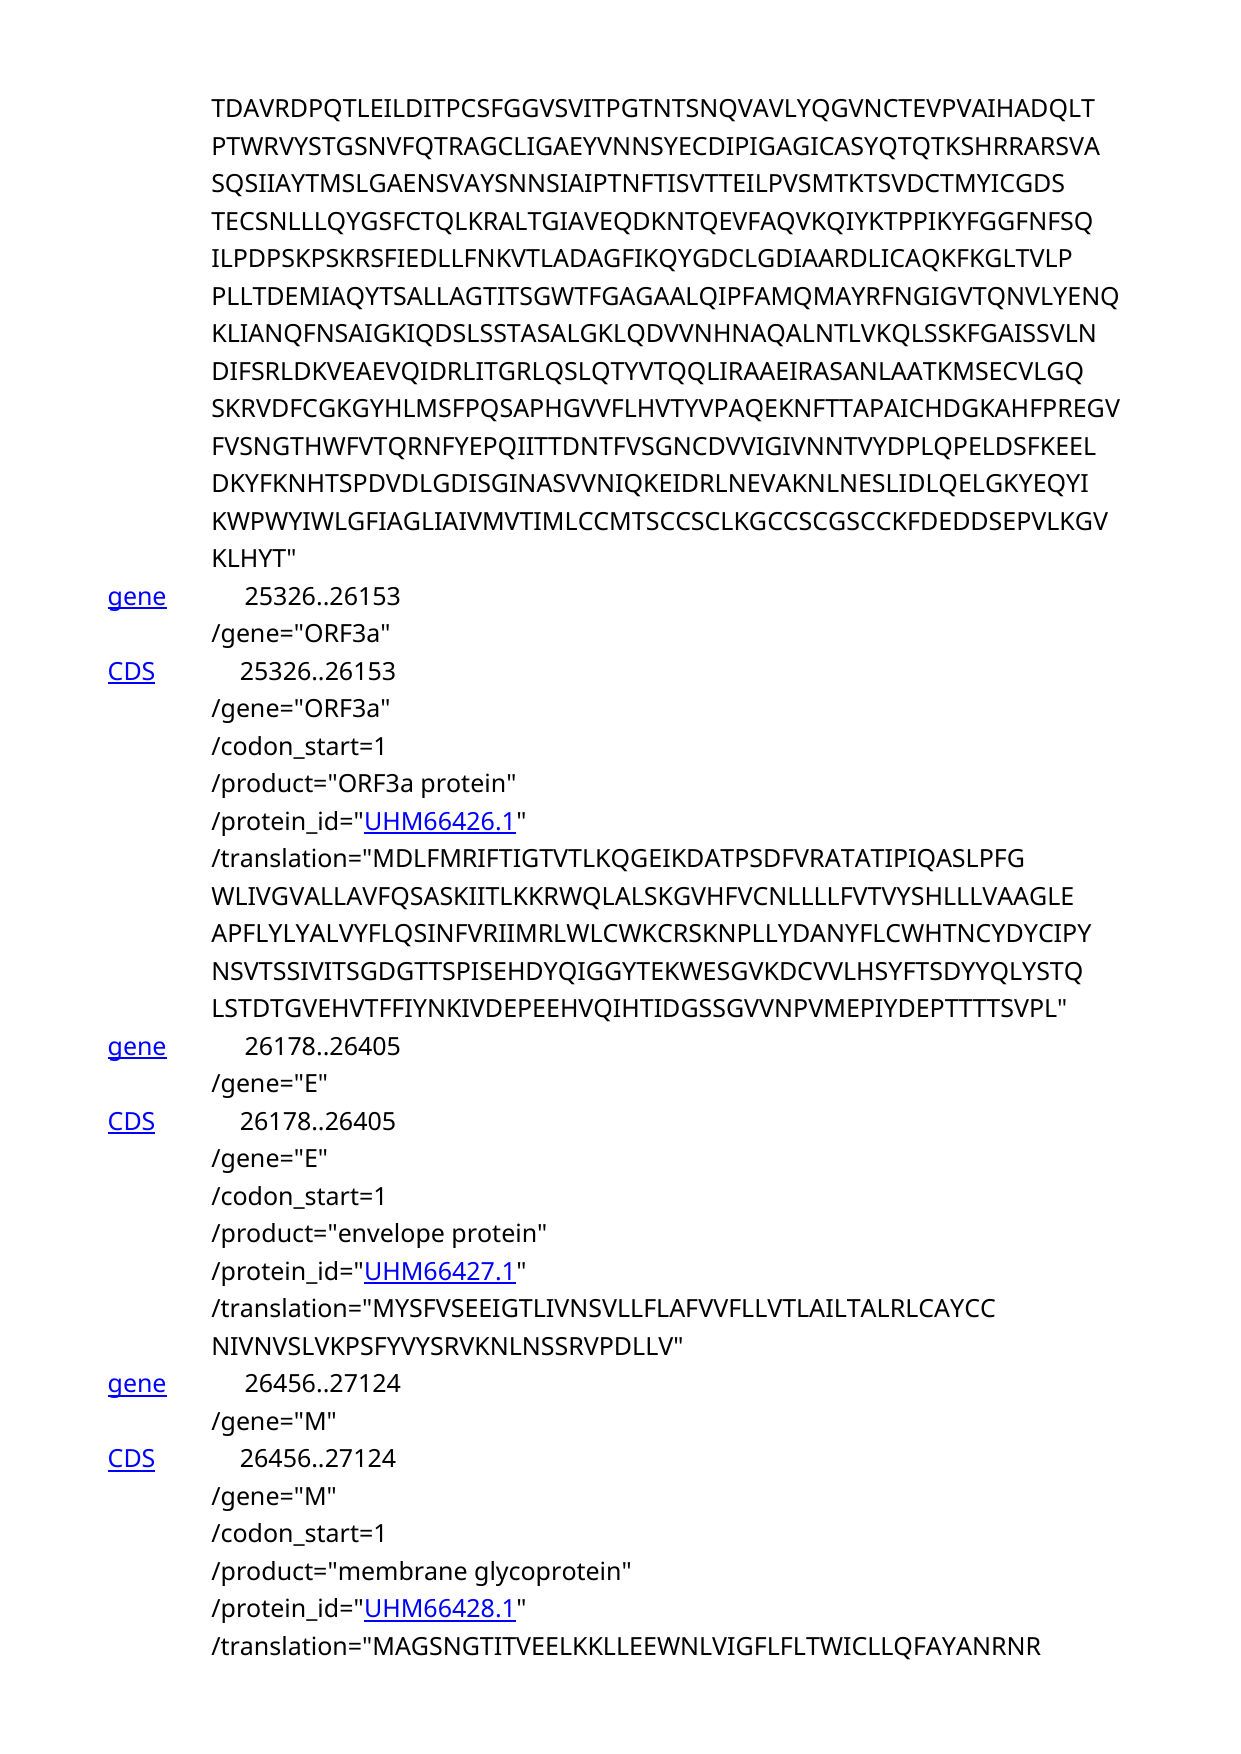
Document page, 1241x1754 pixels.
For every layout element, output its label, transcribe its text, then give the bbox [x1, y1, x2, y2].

text /gene="ORF3a" [75, 689, 1165, 727]
text APFLYLYALVYFLQSINFVRIIMRLWLCWKCRSKNPLLYDANYFLCWHTNCYDYCIPY [75, 914, 1165, 952]
text gene 25326..26153 [75, 577, 1165, 614]
text DIFSRLDKVEAEVQIDRLITGRLQSLQTYVTQQLIRAAEIRASANLAATKMSECVLGQ [75, 352, 1165, 389]
text SKRVDFCGKGYHLMSFPQSAPHGVVFLHVTYVPAQEKNFTTAPAICHDGKAHFPREGV [75, 389, 1165, 427]
text CDS 26178..26405 [75, 1102, 1165, 1139]
text /codon_start=1 [75, 727, 1165, 764]
text /gene="E" [75, 1064, 1165, 1102]
text PLLTDEMIAQYTSALLAGTITSGWTFGAGAALQIPFAMQMAYRFNGIGVTQNVLYENQ [75, 277, 1165, 314]
text CDS 26456..27124 [75, 1439, 1165, 1477]
text /gene="ORF3a" [75, 614, 1165, 652]
text /translation="MAGSNGTITVEELKKLLEEWNLVIGFLFLTWICLLQFAYANRNR [75, 1627, 1165, 1664]
text /gene="M" [75, 1477, 1165, 1514]
text /gene="E" [75, 1139, 1165, 1177]
text /translation="MDLFMRIFTIGTVTLKQGEIKDATPSDFVRATATIPIQASLPFG [75, 839, 1165, 877]
text FVSNGTHWFVTQRNFYEPQIITTDNTFVSGNCDVVIGIVNNTVYDPLQPELDSFKEEL [75, 427, 1165, 464]
text NSVTSSIVITSGDGTTSPISEHDYQIGGYTEKWESGVKDCVVLHSYFTSDYYQLYSTQ [75, 952, 1165, 989]
text PTWRVYSTGSNVFQTRAGCLIGAEYVNNSYECDIPIGAGICASYQTQTKSHRRARSVA [75, 127, 1165, 164]
text ILPDPSKPSKRSFIEDLLFNKVTLADAGFIKQYGDCLGDIAARDLICAQKFKGLTVLP [75, 239, 1165, 277]
text /codon_start=1 [75, 1514, 1165, 1552]
text /translation="MYSFVSEEIGTLIVNSVLLFLAFVVFLLVTLAILTALRLCAYCC [75, 1289, 1165, 1327]
text SQSIIAYTMSLGAENSVAYSNNSIAIPTNFTISVTTEILPVSMTKTSVDCTMYICGDS [75, 164, 1165, 202]
text TECSNLLLQYGSFCTQLKRALTGIAVEQDKNTQEVFAQVKQIYKTPPIKYFGGFNFSQ [75, 202, 1165, 239]
text DKYFKNHTSPDVDLGDISGINASVVNIQKEIDRLNEVAKNLNESLIDLQELGKYEQYI [75, 464, 1165, 502]
text KWPWYIWLGFIAGLIAIVMVTIMLCCMTSCCSCLKGCCSCGSCCKFDEDDSEPVLKGV [75, 502, 1165, 539]
text /codon_start=1 [75, 1177, 1165, 1214]
text CDS 25326..26153 [75, 652, 1165, 689]
text /protein_id="UHM66426.1" [75, 802, 1165, 839]
text TDAVRDPQTLEILDITPCSFGGVSVITPGTNTSNQVAVLYQGVNCTEVPVAIHADQLT [75, 89, 1165, 127]
text /product="ORF3a protein" [75, 764, 1165, 802]
text LSTDTGVEHVTFFIYNKIVDEPEEHVQIHTIDGSSGVVNPVMEPIYDEPTTTTSVPL" [75, 989, 1165, 1027]
text KLIANQFNSAIGKIQDSLSSTASALGKLQDVVNHNAQALNTLVKQLSSKFGAISSVLN [75, 314, 1165, 352]
text /protein_id="UHM66427.1" [75, 1252, 1165, 1289]
text KLHYT" [75, 539, 1165, 577]
text gene 26178..26405 [75, 1027, 1165, 1064]
text NIVNVSLVKPSFYVYSRVKNLNSSRVPDLLV" [75, 1327, 1165, 1364]
text /product="envelope protein" [75, 1214, 1165, 1252]
text /gene="M" [75, 1402, 1165, 1439]
text WLIVGVALLAVFQSASKIITLKKRWQLALSKGVHFVCNLLLLFVTVYSHLLLVAAGLE [75, 877, 1165, 914]
text /product="membrane glycoprotein" [75, 1552, 1165, 1589]
text gene 26456..27124 [75, 1364, 1165, 1402]
text /protein_id="UHM66428.1" [75, 1589, 1165, 1627]
